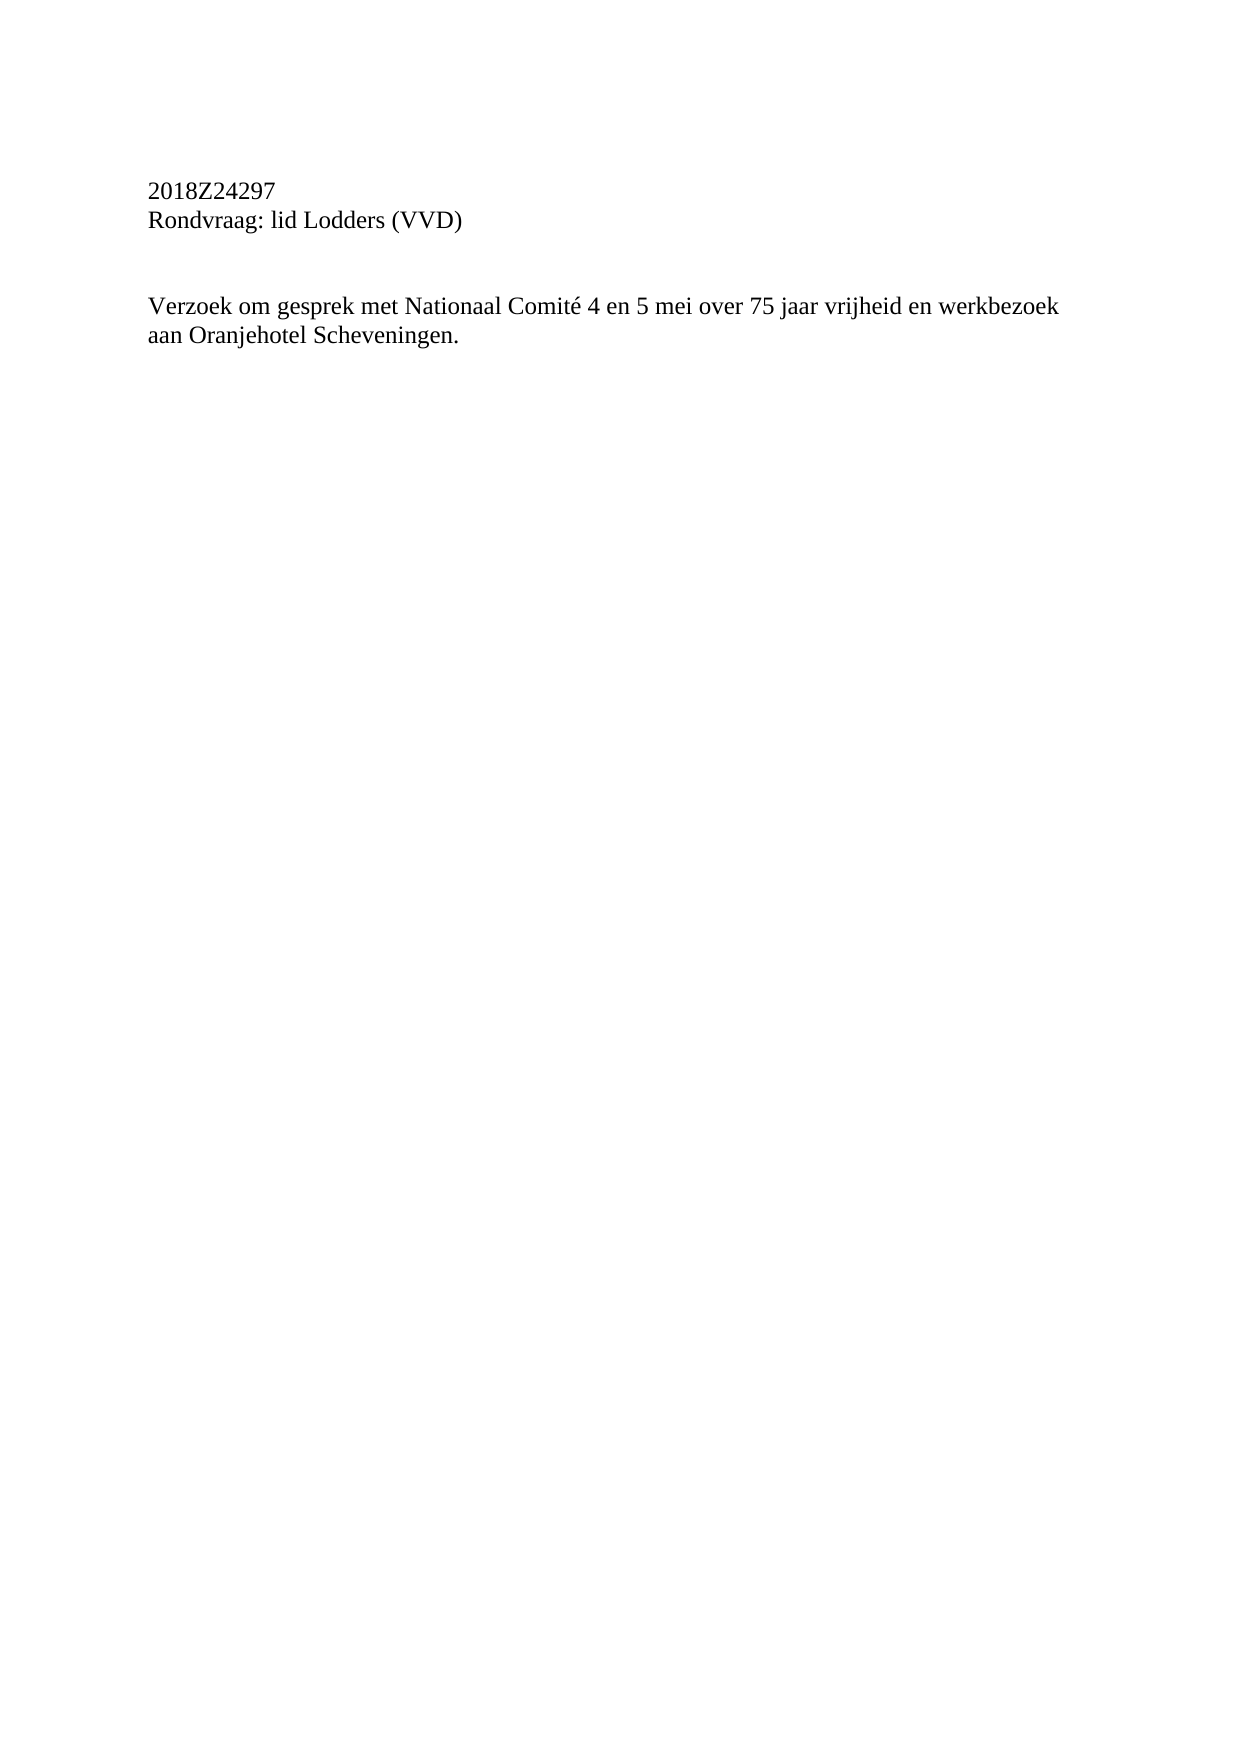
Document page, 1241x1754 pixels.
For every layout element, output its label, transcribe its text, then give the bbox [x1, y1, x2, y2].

text Verzoek om gesprek met Nationaal Comité 4 en 5 mei over 75 jaar vrijheid en werkbezoek aan Oranjehotel Scheveningen. [148, 291, 1093, 349]
text 2018Z24297 [148, 176, 1093, 205]
text Rondvraag: lid Lodders (VVD) [148, 205, 1093, 234]
